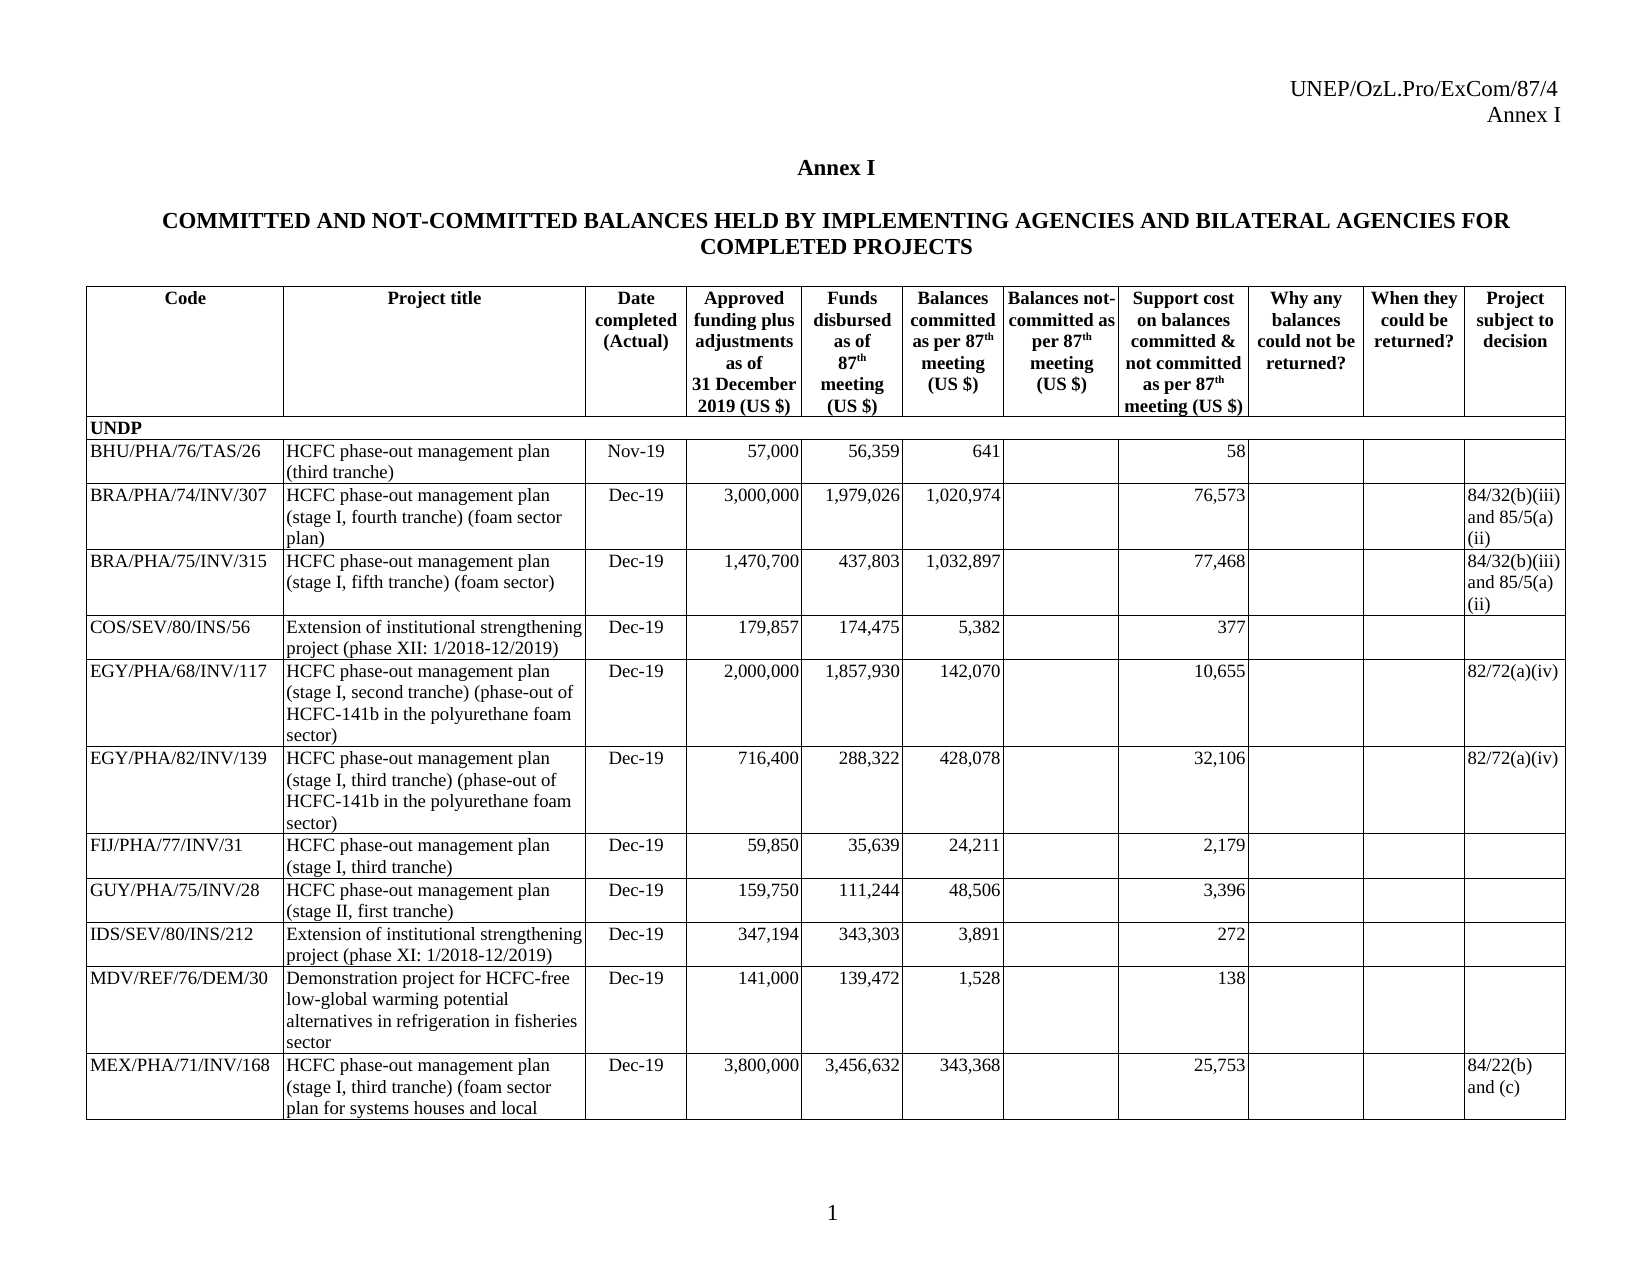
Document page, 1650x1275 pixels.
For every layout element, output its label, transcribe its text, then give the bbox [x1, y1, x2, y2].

table_cell HCFC phase-out management plan (stage I, second tranche) (phase-out of HCFC-141b in the polyurethane foam sector) [284, 660, 585, 746]
table_cell 2,179 [1119, 834, 1248, 877]
table_cell MDV/REF/76/DEM/30 [87, 967, 283, 1053]
table_cell 3,396 [1119, 879, 1248, 922]
table_header Why any balances could not be returned? [1249, 287, 1363, 416]
table_cell 179,857 [687, 616, 801, 659]
table_cell 288,322 [802, 747, 902, 833]
table_cell BRA/PHA/75/INV/315 [87, 550, 283, 614]
table_cell 3,891 [903, 923, 1003, 966]
table_cell [1004, 484, 1118, 549]
table_cell 76,573 [1119, 484, 1248, 549]
table_cell 48,506 [903, 879, 1003, 922]
table_cell 32,106 [1119, 747, 1248, 833]
table_cell Dec-19 [586, 879, 686, 922]
table_cell [1004, 616, 1118, 659]
table_header Code [87, 287, 283, 416]
table_cell 84/32(b)(iii) and 85/5(a)(ii) [1465, 550, 1565, 614]
table_cell Dec-19 [586, 834, 686, 877]
table_cell 138 [1119, 967, 1248, 1053]
table_header Balances committed as per 87th meeting (US $) [903, 287, 1003, 416]
table_cell 59,850 [687, 834, 801, 877]
table_cell 1,979,026 [802, 484, 902, 549]
table_cell 3,456,632 [802, 1054, 902, 1119]
text COMMITTED AND NOT-COMMITTED BALANCES HELD BY IMPLEMENTING AGENCIES AND BILATERAL AGENCIES FOR COMPLETED PROJECTS [97, 207, 1575, 259]
table_cell [1004, 967, 1118, 1053]
table_cell 174,475 [802, 616, 902, 659]
table_cell [1249, 616, 1363, 659]
table_cell Dec-19 [586, 660, 686, 746]
table_cell [1364, 834, 1464, 877]
table_cell [1004, 923, 1118, 966]
table_cell EGY/PHA/82/INV/139 [87, 747, 283, 833]
table_cell 111,244 [802, 879, 902, 922]
table_header Approved funding plus adjustments as of 31 December 2019 (US $) [687, 287, 801, 416]
table_cell [1249, 747, 1363, 833]
table_cell [1364, 923, 1464, 966]
table_cell [1364, 550, 1464, 614]
table_cell 84/22(b) and (c) [1465, 1054, 1565, 1119]
table_cell FIJ/PHA/77/INV/31 [87, 834, 283, 877]
table_cell 1,020,974 [903, 484, 1003, 549]
table_cell 77,468 [1119, 550, 1248, 614]
table_cell Dec-19 [586, 616, 686, 659]
table_cell 377 [1119, 616, 1248, 659]
table_cell [1004, 1054, 1118, 1119]
table_cell 1,470,700 [687, 550, 801, 614]
table_header Funds disbursed as of 87th meeting (US $) [802, 287, 902, 416]
table_cell IDS/SEV/80/INS/212 [87, 923, 283, 966]
table_cell 437,803 [802, 550, 902, 614]
table_cell 716,400 [687, 747, 801, 833]
table_cell 84/32(b)(iii) and 85/5(a)(ii) [1465, 484, 1565, 549]
table_cell 347,194 [687, 923, 801, 966]
table_cell [1364, 1054, 1464, 1119]
table_cell HCFC phase-out management plan (stage I, third tranche) (foam sector plan for systems houses and local customers) [284, 1054, 585, 1119]
table_cell [1249, 879, 1363, 922]
table_cell [1364, 747, 1464, 833]
table_cell 343,368 [903, 1054, 1003, 1119]
table_cell MEX/PHA/71/INV/168 [87, 1054, 283, 1119]
table_cell 1,857,930 [802, 660, 902, 746]
table_cell 3,800,000 [687, 1054, 801, 1119]
table_cell HCFC phase-out management plan (stage I, third tranche) (phase-out of HCFC-141b in the polyurethane foam sector) [284, 747, 585, 833]
table_cell COS/SEV/80/INS/56 [87, 616, 283, 659]
table_cell GUY/PHA/75/INV/28 [87, 879, 283, 922]
table_cell HCFC phase-out management plan (third tranche) [284, 440, 585, 483]
table_cell Extension of institutional strengthening project (phase XII: 1/2018-12/2019) [284, 616, 585, 659]
table_cell HCFC phase-out management plan (stage I, fourth tranche) (foam sector plan) [284, 484, 585, 549]
table_cell [1249, 923, 1363, 966]
table_cell BHU/PHA/76/TAS/26 [87, 440, 283, 483]
table_cell [1465, 834, 1565, 877]
table_header Project subject to decision [1465, 287, 1565, 416]
table_cell 2,000,000 [687, 660, 801, 746]
table_cell [1249, 834, 1363, 877]
table_cell [1364, 440, 1464, 483]
table_cell [1249, 550, 1363, 614]
table_cell [1364, 616, 1464, 659]
table_cell 272 [1119, 923, 1248, 966]
table_cell 56,359 [802, 440, 902, 483]
table_cell 159,750 [687, 879, 801, 922]
table_cell Extension of institutional strengthening project (phase XI: 1/2018-12/2019) [284, 923, 585, 966]
table_cell Dec-19 [586, 967, 686, 1053]
table_cell 641 [903, 440, 1003, 483]
table_cell [1004, 440, 1118, 483]
table_cell Demonstration project for HCFC-free low-global warming potential alternatives in refrigeration in fisheries sector [284, 967, 585, 1053]
table_cell [1249, 440, 1363, 483]
table_cell 58 [1119, 440, 1248, 483]
table_cell 82/72(a)(iv) [1465, 660, 1565, 746]
table_cell 5,382 [903, 616, 1003, 659]
table_cell [1004, 550, 1118, 614]
table_cell 139,472 [802, 967, 902, 1053]
table_header When they could be returned? [1364, 287, 1464, 416]
table_cell 142,070 [903, 660, 1003, 746]
table_cell [1004, 879, 1118, 922]
table_cell [1004, 834, 1118, 877]
table_cell [1465, 923, 1565, 966]
table_cell 35,639 [802, 834, 902, 877]
table_header Date completed (Actual) [586, 287, 686, 416]
table_cell UNDP [87, 417, 1565, 439]
text Annex I [97, 154, 1575, 180]
table_cell 25,753 [1119, 1054, 1248, 1119]
table_cell [1249, 484, 1363, 549]
table_header Support cost on balances committed & not committed as per 87th meeting (US $) [1119, 287, 1248, 416]
table_cell [1004, 660, 1118, 746]
table_cell [1364, 967, 1464, 1053]
table_cell Dec-19 [586, 923, 686, 966]
table_cell [1249, 660, 1363, 746]
table_cell 10,655 [1119, 660, 1248, 746]
table_cell 343,303 [802, 923, 902, 966]
table_cell Dec-19 [586, 1054, 686, 1119]
table_cell [1364, 660, 1464, 746]
table_cell 428,078 [903, 747, 1003, 833]
table_cell [1004, 747, 1118, 833]
table_header Balances not-committed as per 87th meeting (US $) [1004, 287, 1118, 416]
table_cell [1364, 879, 1464, 922]
table_cell HCFC phase-out management plan (stage II, first tranche) [284, 879, 585, 922]
table_cell [1465, 967, 1565, 1053]
table_cell [1465, 616, 1565, 659]
table_cell [1249, 1054, 1363, 1119]
table_cell EGY/PHA/68/INV/117 [87, 660, 283, 746]
table_cell 24,211 [903, 834, 1003, 877]
table_cell Dec-19 [586, 484, 686, 549]
table_cell 1,032,897 [903, 550, 1003, 614]
table_cell 57,000 [687, 440, 801, 483]
table_cell HCFC phase-out management plan (stage I, third tranche) [284, 834, 585, 877]
table_cell HCFC phase-out management plan (stage I, fifth tranche) (foam sector) [284, 550, 585, 614]
table_cell [1465, 440, 1565, 483]
table_cell Dec-19 [586, 747, 686, 833]
table_cell [1364, 484, 1464, 549]
table_cell 141,000 [687, 967, 801, 1053]
table_cell [1249, 967, 1363, 1053]
table_cell [1465, 879, 1565, 922]
table_cell 1,528 [903, 967, 1003, 1053]
table_cell Nov-19 [586, 440, 686, 483]
table_header Project title [284, 287, 585, 416]
table_cell BRA/PHA/74/INV/307 [87, 484, 283, 549]
table_cell Dec-19 [586, 550, 686, 614]
table_cell 82/72(a)(iv) [1465, 747, 1565, 833]
table_cell 3,000,000 [687, 484, 801, 549]
